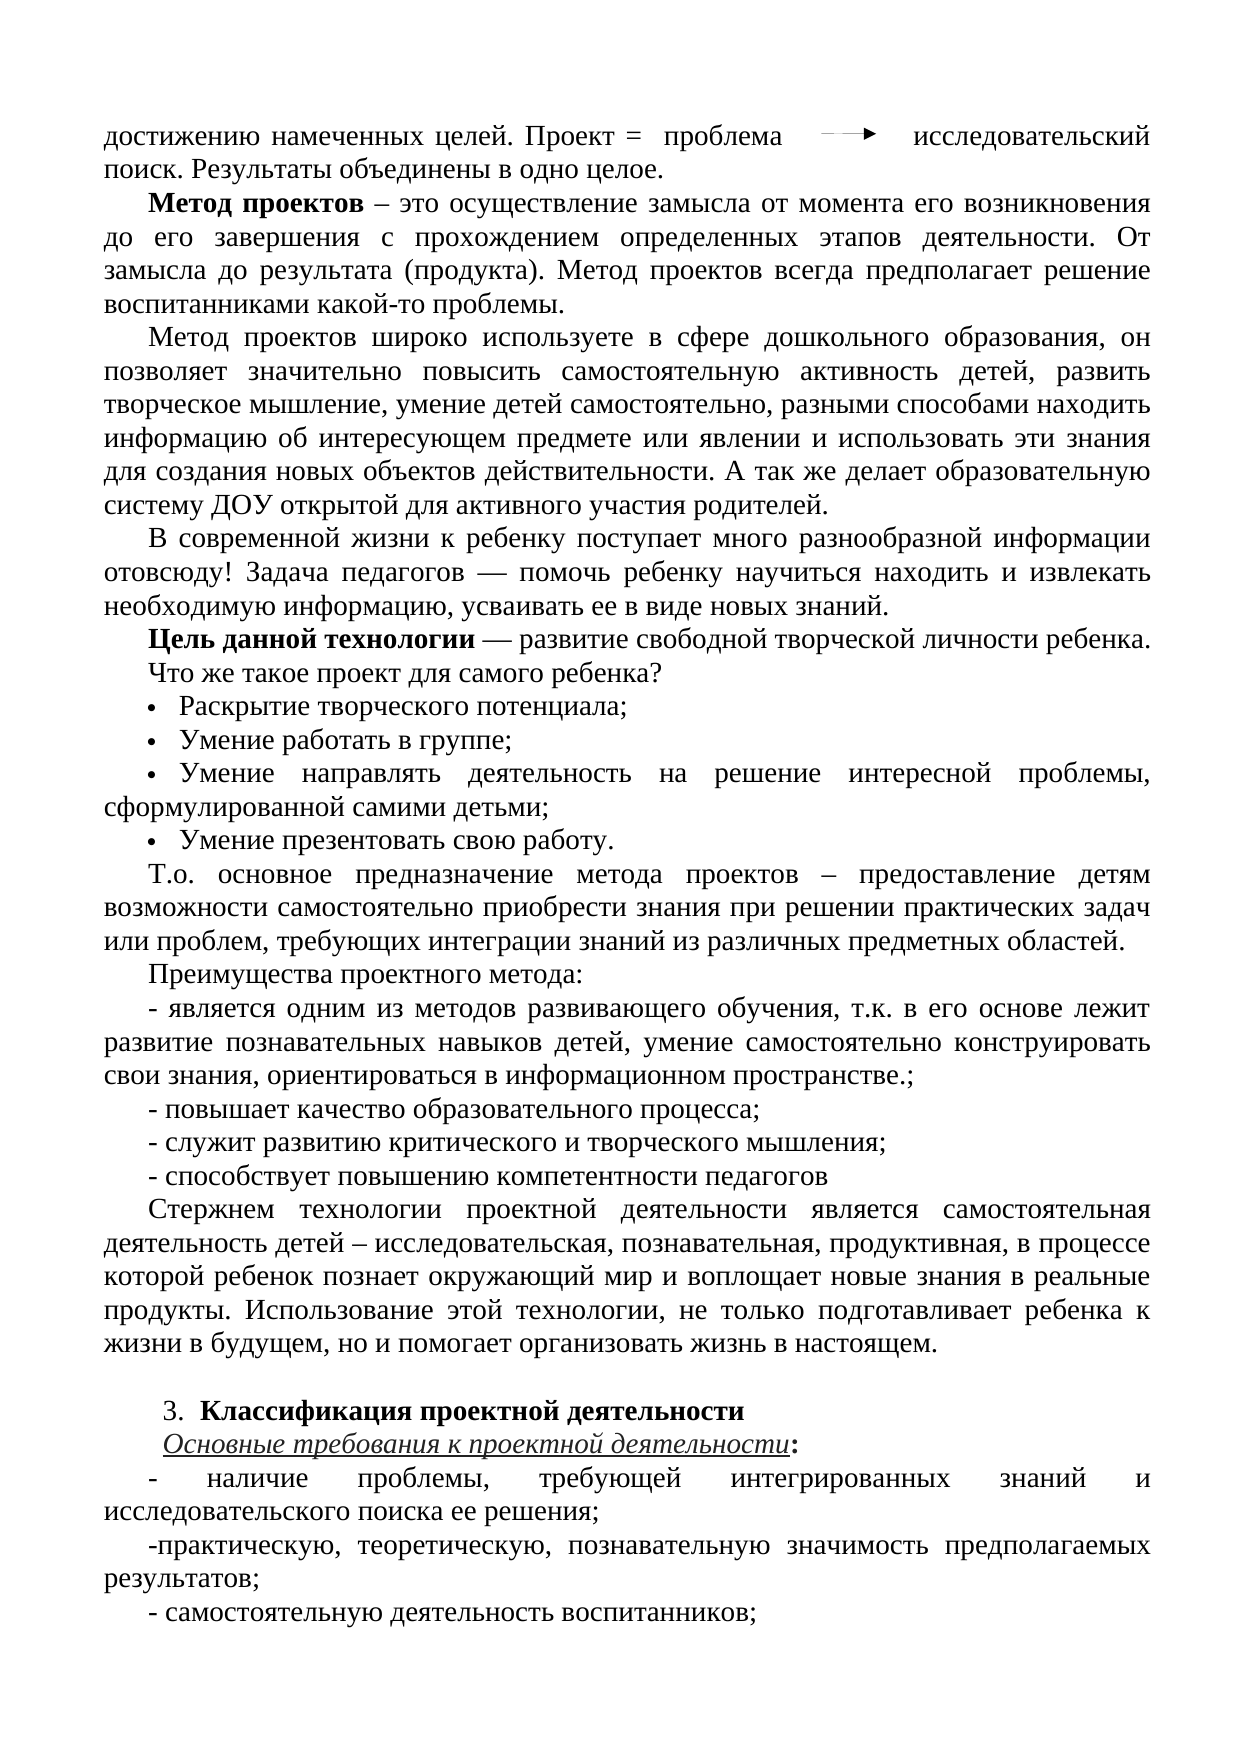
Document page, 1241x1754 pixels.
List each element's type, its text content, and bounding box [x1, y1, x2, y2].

list Умение презентовать свою работу. [103, 822, 1152, 856]
text Метод проектов – это осуществление замысла от момента его возникновения до его завершения с прохождением определенных этапов деятельности. От замысла до результата (продукта). Метод проектов всегда предполагает решение воспитанниками какой-то проблемы. [103, 185, 1152, 319]
list Раскрытие творческого потенциала; [103, 688, 1152, 722]
text - повышает качество образовательного процесса; [103, 1091, 1152, 1124]
text Стержнем технологии проектной деятельности является самостоятельная деятельность детей – исследовательская, познавательная, продуктивная, в процессе которой ребенок познает окружающий мир и воплощает новые знания в реальные продукты. Использование этой технологии, не только подготавливает ребенка к жизни в будущем, но и помогает организовать жизнь в настоящем. [103, 1191, 1152, 1359]
list Умение направлять деятельность на решение интересной проблемы, сформулированной самими детьми; [103, 755, 1152, 822]
text В современной жизни к ребенку поступает много разнообразной информации отовсюду! Задача педагогов — помочь ребенку научиться находить и извлекать необходимую информацию, усваивать ее в виде новых знаний. [103, 521, 1152, 621]
text -практическую, теоретическую, познавательную значимость предполагаемых результатов; [103, 1527, 1152, 1594]
list Классификация проектной деятельности [162, 1393, 1152, 1426]
text Т.о. основное предназначение метода проектов – предоставление детям возможности самостоятельно приобрести знания при решении практических задач или проблем, требующих интеграции знаний из различных предметных областей. [103, 856, 1152, 957]
text - является одним из методов развивающего обучения, т.к. в его основе лежит развитие познавательных навыков детей, умение самостоятельно конструировать свои знания, ориентироваться в информационном пространстве.; [103, 990, 1152, 1091]
text Цель данной технологии — развитие свободной творческой личности ребенка. [103, 621, 1152, 655]
list Умение работать в группе; [103, 722, 1152, 755]
text Метод проектов широко используете в сфере дошкольного образования, он позволяет значительно повысить самостоятельную активность детей, развить творческое мышление, умение детей самостоятельно, разными способами находить информацию об интересующем предмете или явлении и использовать эти знания для создания новых объектов действительности. А так же делает образовательную систему ДОУ открытой для активного участия родителей. [103, 319, 1152, 521]
text Основные требования к проектной деятельности: [103, 1426, 1152, 1460]
text Что же такое проект для самого ребенка? [103, 655, 1152, 688]
text - самостоятельную деятельность воспитанников; [103, 1594, 1152, 1627]
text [103, 118, 1152, 185]
text - наличие проблемы, требующей интегрированных знаний и исследовательского поиска ее решения; [103, 1460, 1152, 1527]
text - способствует повышению компетентности педагогов [103, 1158, 1152, 1191]
text Преимущества проектного метода: [103, 957, 1152, 990]
text - служит развитию критического и творческого мышления; [103, 1124, 1152, 1158]
